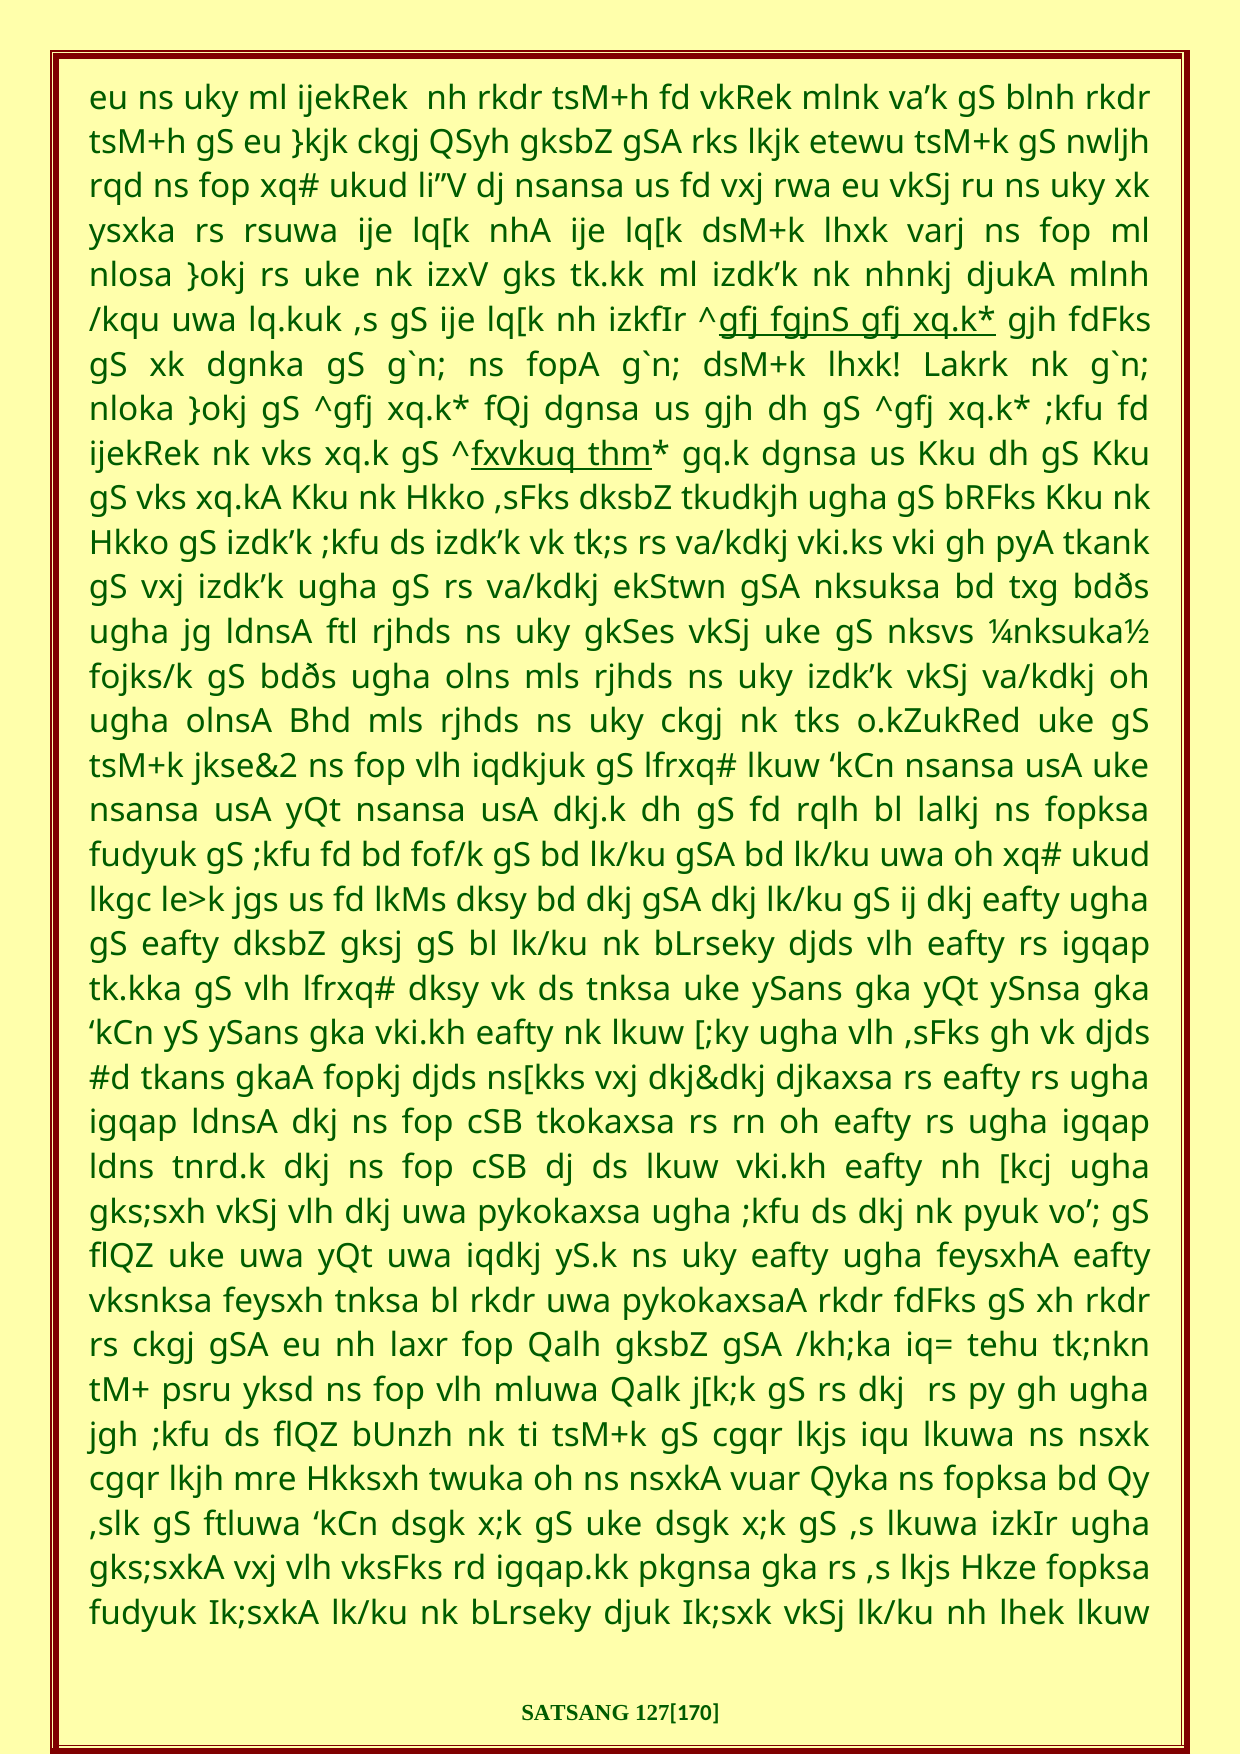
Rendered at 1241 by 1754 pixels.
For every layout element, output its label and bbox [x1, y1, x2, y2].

text [89, 74, 1152, 1634]
